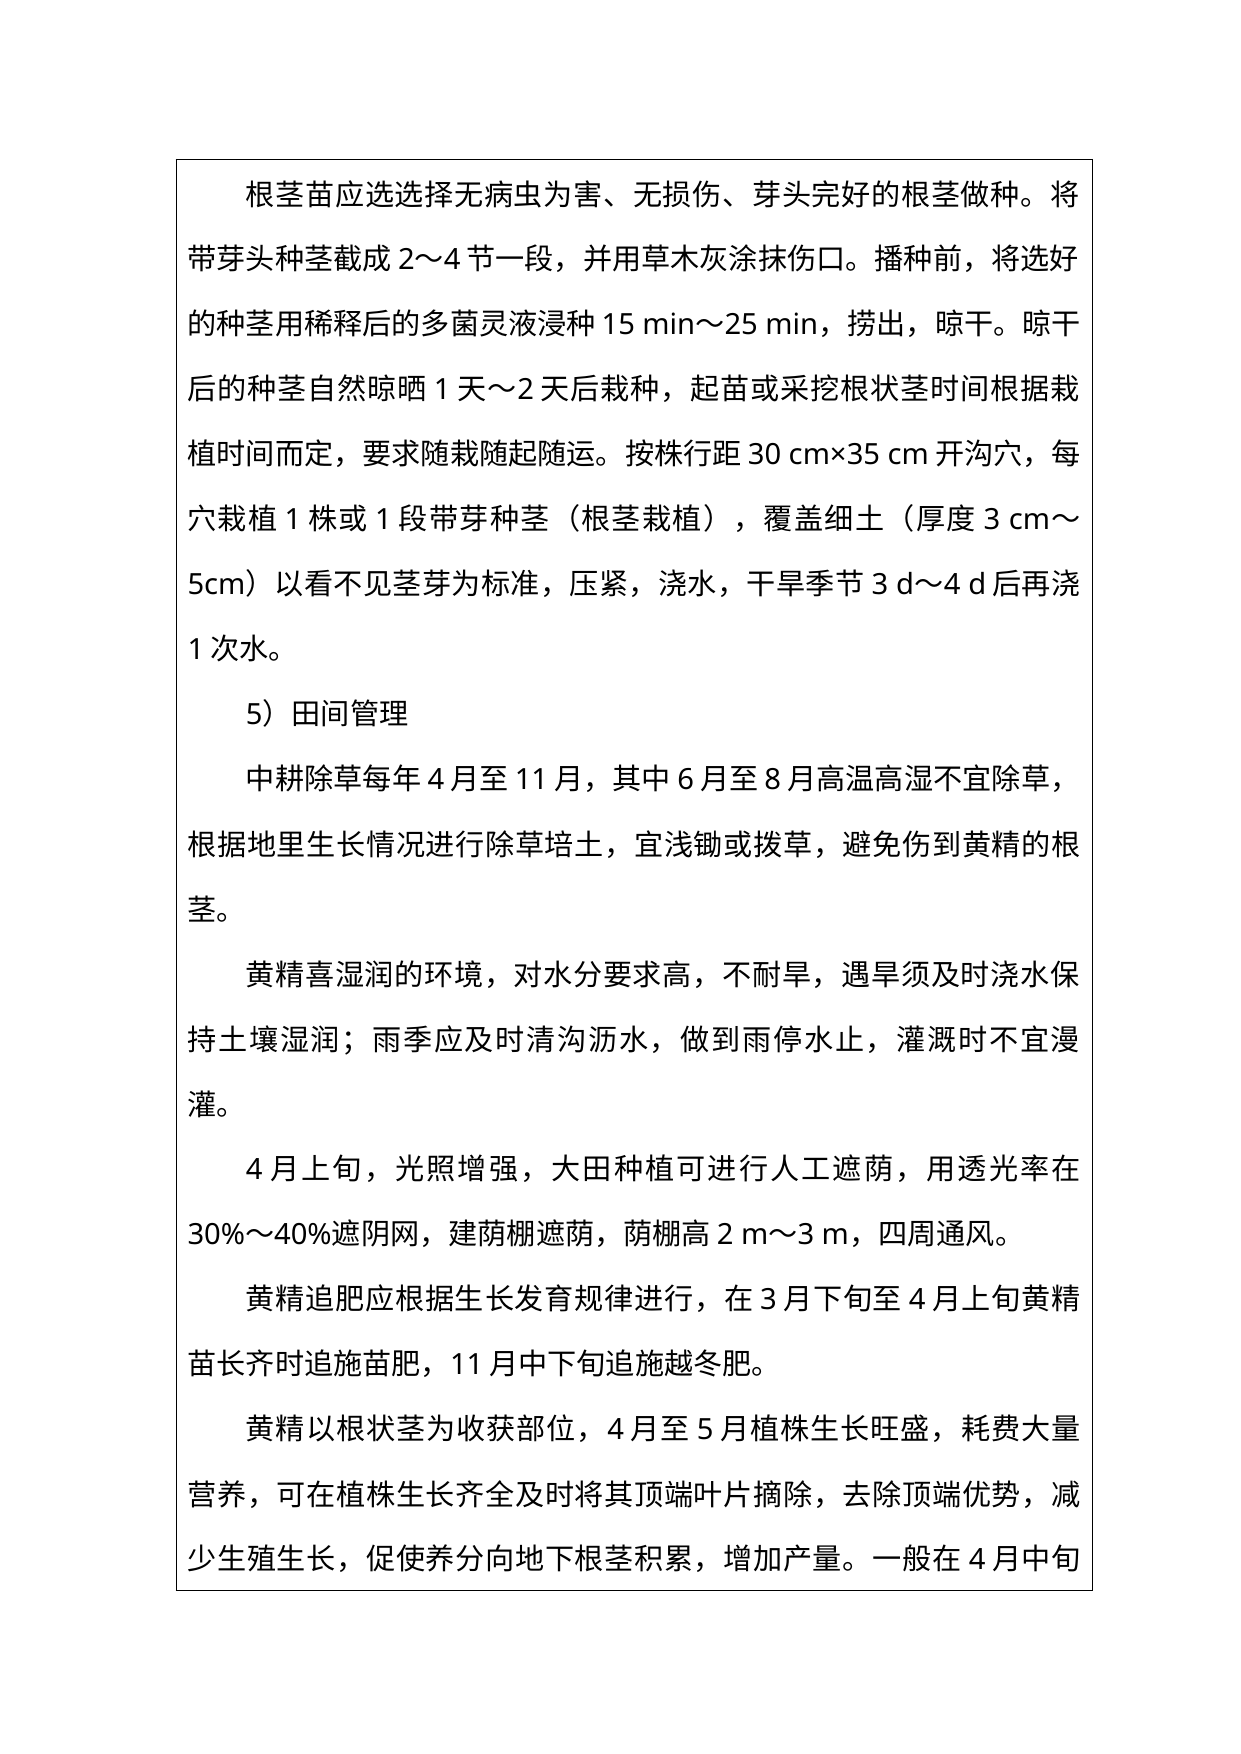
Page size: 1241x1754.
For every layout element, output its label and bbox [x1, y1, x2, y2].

table_cell [177, 160, 1092, 1590]
